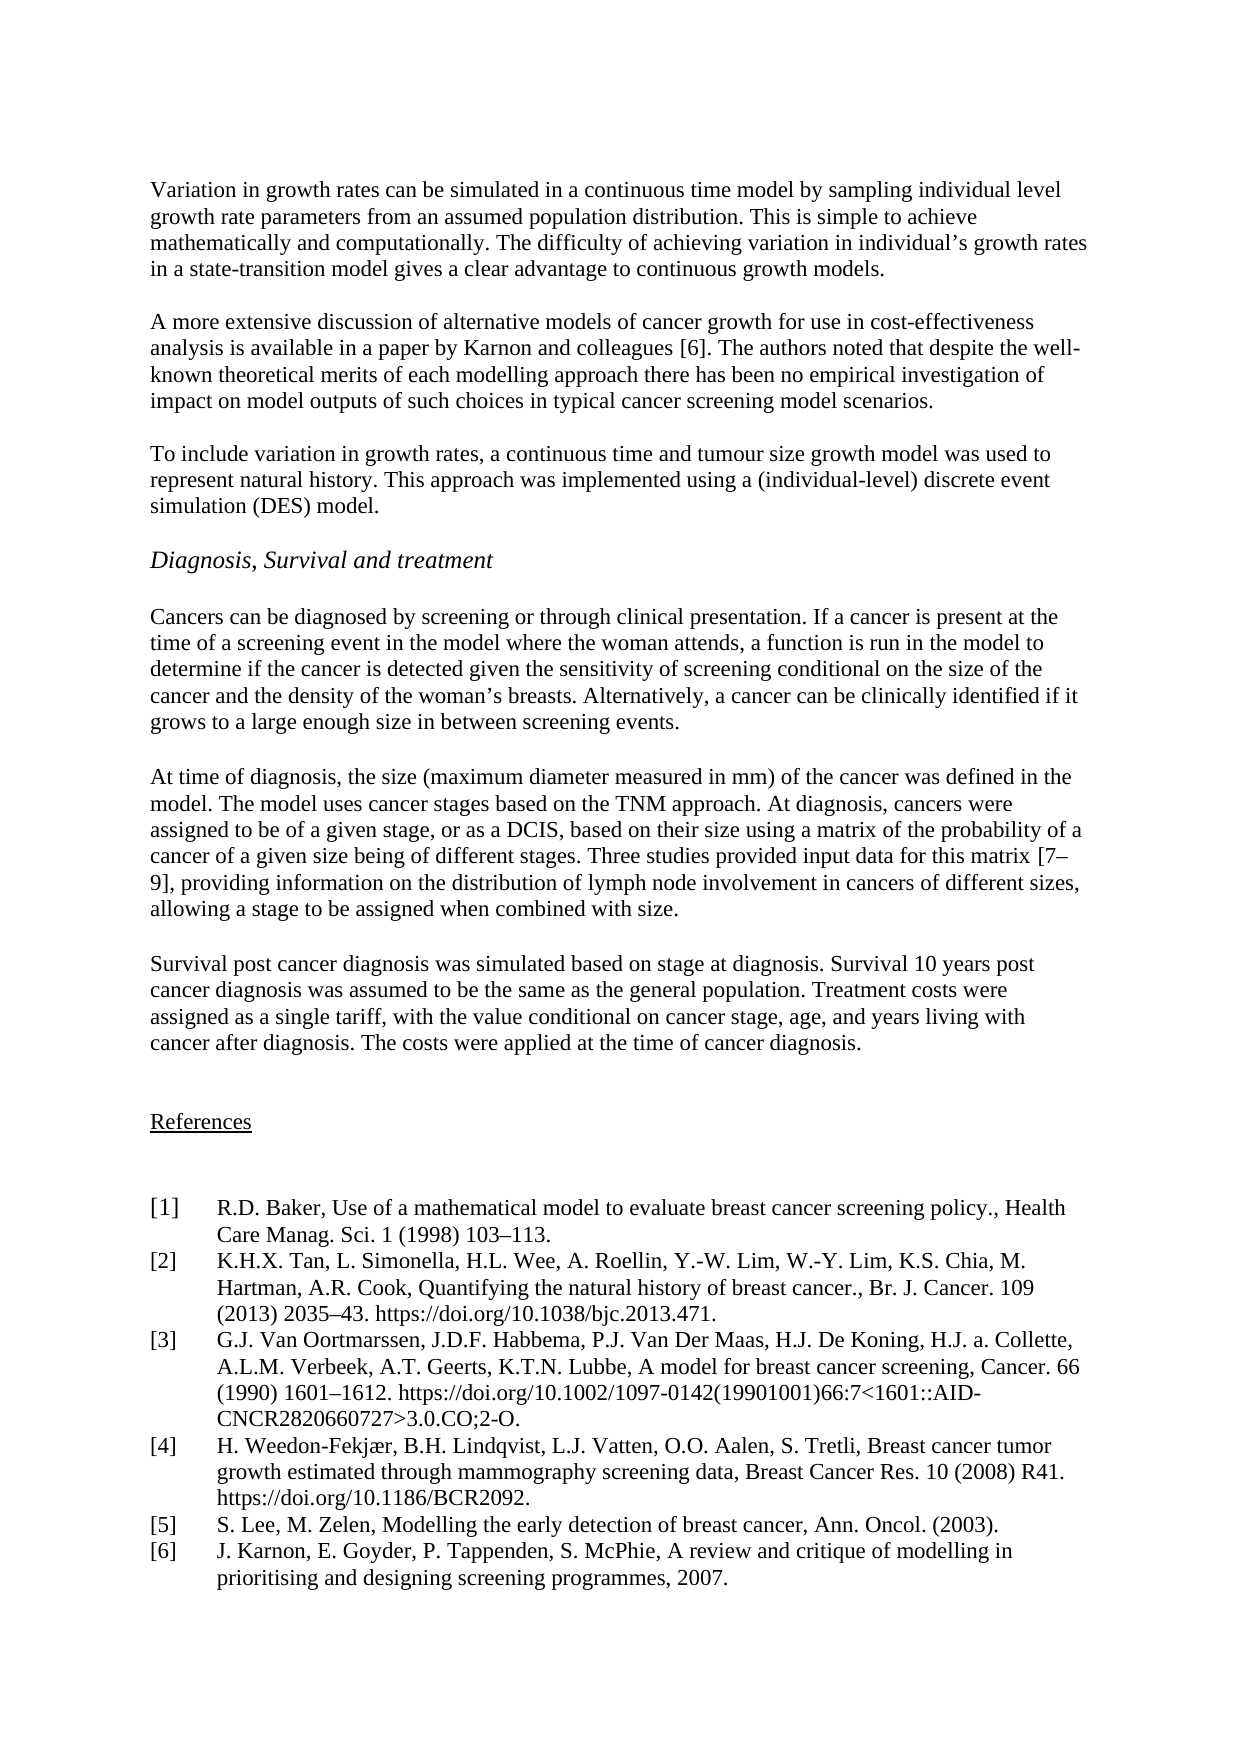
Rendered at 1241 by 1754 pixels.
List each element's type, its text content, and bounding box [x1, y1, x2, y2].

text [3] G.J. Van Oortmarssen, J.D.F. Habbema, P.J. Van Der Maas, H.J. De Koning, H.J. a. Collette, A.L.M. Verbeek, A.T. Geerts, K.T.N. Lubbe, A model for breast cancer screening, Cancer. 66 (1990) 1601–1612. https://doi.org/10.1002/1097-0142(19901001)66:7<1601::AID-CNCR2820660727>3.0.CO;2-O. [150, 1326, 1090, 1432]
text Variation in growth rates can be simulated in a continuous time model by sampling individual level growth rate parameters from an assumed population distribution. This is simple to achieve mathematically and computationally. The difficulty of achieving variation in individual’s growth rates in a state-transition model gives a clear advantage to continuous growth models. [150, 176, 1090, 282]
text Cancers can be diagnosed by screening or through clinical presentation. If a cancer is present at the time of a screening event in the model where the woman attends, a function is run in the model to determine if the cancer is detected given the sensitivity of screening conditional on the size of the cancer and the density of the woman’s breasts. Alternatively, a cancer can be clinically identified if it grows to a large enough size in between screening events. [150, 603, 1090, 734]
text A more extensive discussion of alternative models of cancer growth for use in cost-effectiveness analysis is available in a paper by Karnon and colleagues [6]. The authors noted that despite the well-known theoretical merits of each modelling approach there has been no empirical investigation of impact on model outputs of such choices in typical cancer screening model scenarios. [150, 308, 1090, 413]
text [5] S. Lee, M. Zelen, Modelling the early detection of breast cancer, Ann. Oncol. (2003). [150, 1511, 1090, 1537]
text [4] H. Weedon-Fekjær, B.H. Lindqvist, L.J. Vatten, O.O. Aalen, S. Tretli, Breast cancer tumor growth estimated through mammography screening data, Breast Cancer Res. 10 (2008) R41. https://doi.org/10.1186/BCR2092. [150, 1432, 1090, 1511]
text References [150, 1108, 1090, 1135]
text At time of diagnosis, the size (maximum diameter measured in mm) of the cancer was defined in the model. The model uses cancer stages based on the TNM approach. At diagnosis, cancers were assigned to be of a given stage, or as a DCIS, based on their size using a matrix of the probability of a cancer of a given size being of different stages. Three studies provided input data for this matrix [7–9], providing information on the distribution of lymph node involvement in cancers of different sizes, allowing a stage to be assigned when combined with size. [150, 763, 1090, 921]
text [2] K.H.X. Tan, L. Simonella, H.L. Wee, A. Roellin, Y.-W. Lim, W.-Y. Lim, K.S. Chia, M. Hartman, A.R. Cook, Quantifying the natural history of breast cancer., Br. J. Cancer. 109 (2013) 2035–43. https://doi.org/10.1038/bjc.2013.471. [150, 1247, 1090, 1326]
text [1] R.D. Baker, Use of a mathematical model to evaluate breast cancer screening policy., Health Care Manag. Sci. 1 (1998) 103–113. [150, 1192, 1090, 1247]
text [6] J. Karnon, E. Goyder, P. Tappenden, S. McPhie, A review and critique of modelling in prioritising and designing screening programmes, 2007. [150, 1537, 1090, 1590]
text Diagnosis, Survival and treatment [150, 545, 1090, 574]
text Survival post cancer diagnosis was simulated based on stage at diagnosis. Survival 10 years post cancer diagnosis was assumed to be the same as the general population. Treatment costs were assigned as a single tariff, with the value conditional on cancer stage, age, and years living with cancer after diagnosis. The costs were applied at the time of cancer diagnosis. [150, 950, 1090, 1056]
text To include variation in growth rates, a continuous time and tumour size growth model was used to represent natural history. This approach was implemented using a (individual-level) discrete event simulation (DES) model. [150, 440, 1090, 519]
